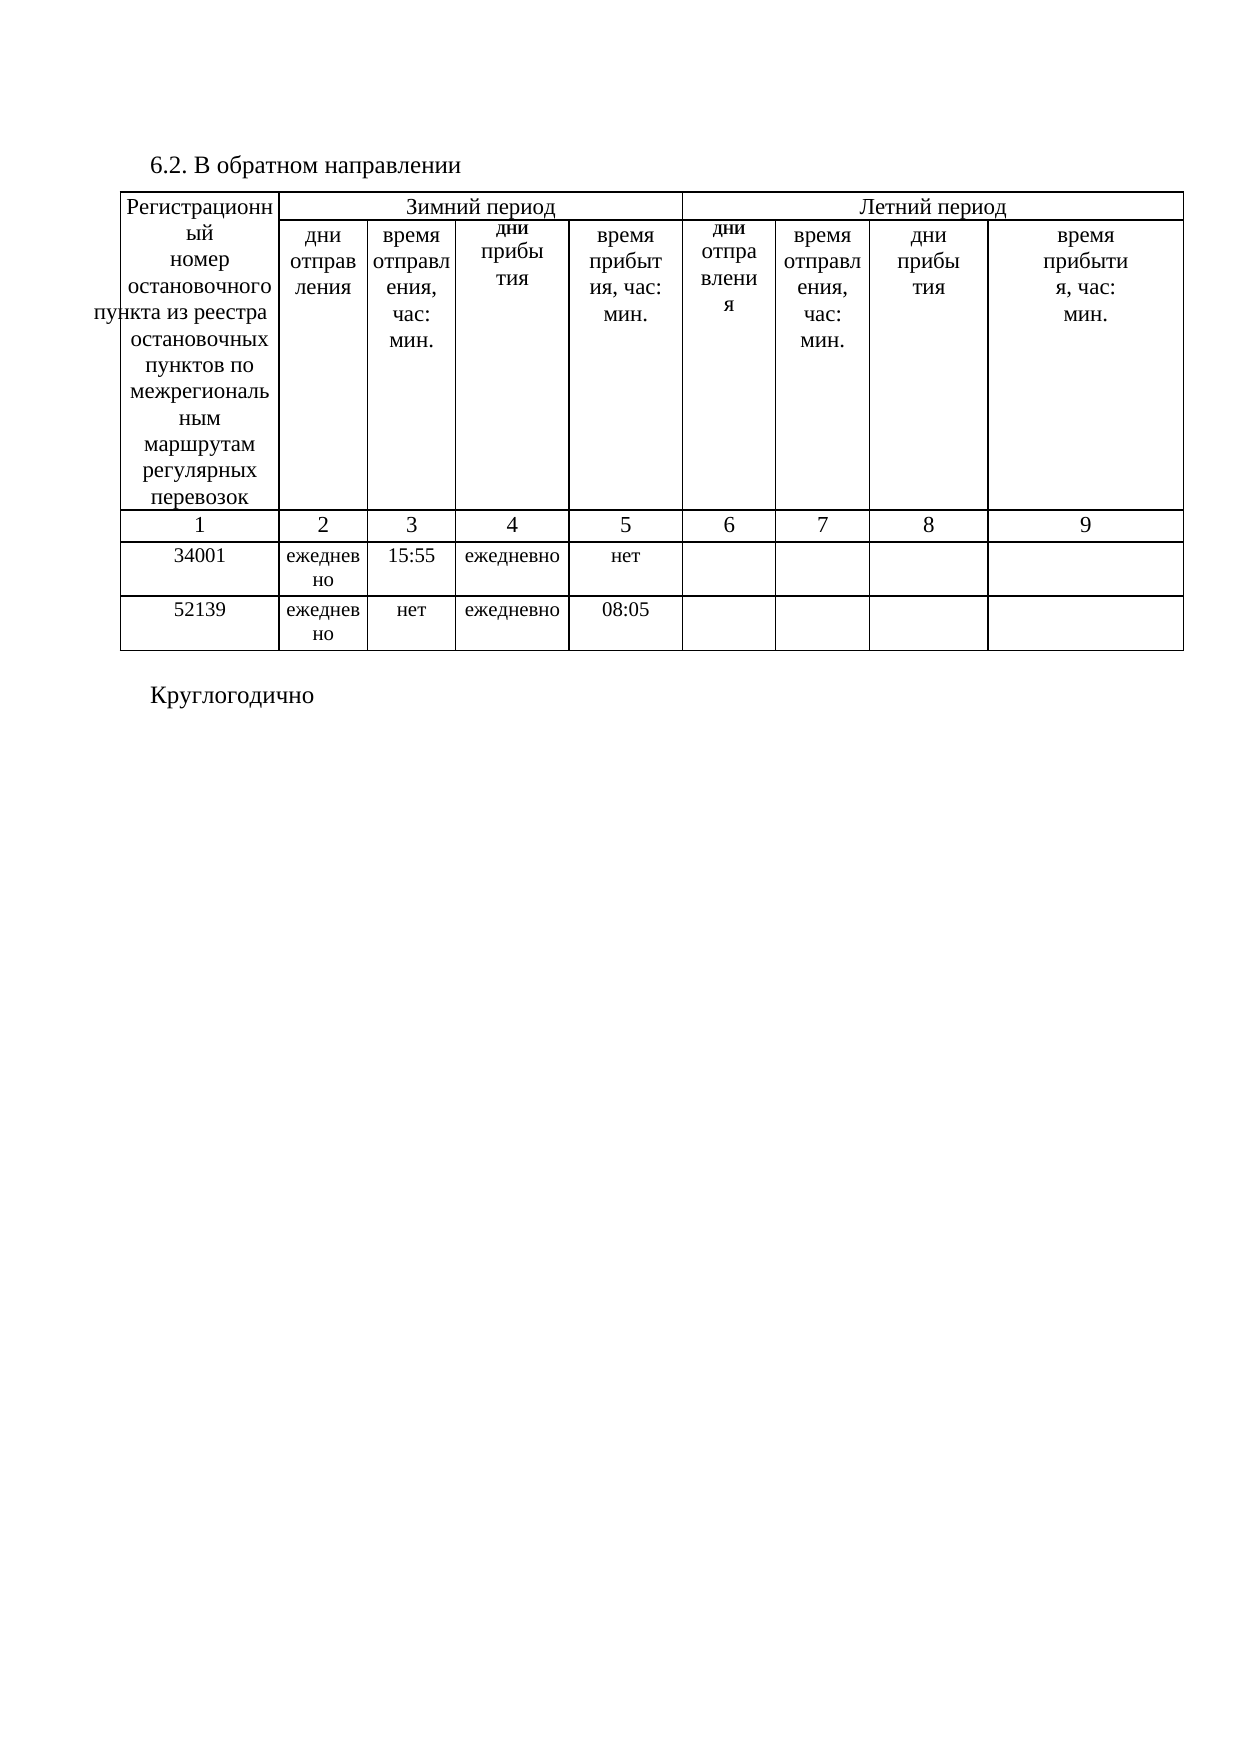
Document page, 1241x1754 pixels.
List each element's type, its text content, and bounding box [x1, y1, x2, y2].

table_cell 8 [870, 511, 987, 541]
table_header Летний период [683, 193, 1183, 219]
table_cell нет [368, 597, 455, 650]
table_cell ежедневно [456, 543, 568, 595]
table_cell дни отправ ления [280, 221, 367, 509]
table_cell [989, 543, 1183, 595]
table_cell ежедневно [280, 597, 367, 650]
table_cell 9 [989, 511, 1183, 541]
table_cell дни прибы тия [870, 221, 987, 509]
table_cell время прибыти я, час: мин. [989, 221, 1183, 509]
table_cell 3 [368, 511, 455, 541]
table_cell [776, 543, 869, 595]
table_cell 1 [121, 511, 278, 541]
text 6.2. В обратном направлении [150, 150, 1090, 179]
table_cell ежедневно [280, 543, 367, 595]
table_cell 52139 [121, 597, 278, 650]
table_cell ежедневно [456, 597, 568, 650]
table_cell время отправл ения, час: мин. [368, 221, 455, 509]
table_cell [776, 597, 869, 650]
table_cell [989, 597, 1183, 650]
table_cell [870, 543, 987, 595]
table_cell [683, 543, 775, 595]
table_cell ДНИ отпра влени я [683, 221, 775, 509]
table_cell [683, 597, 775, 650]
table_cell 6 [683, 511, 775, 541]
table_cell 7 [776, 511, 869, 541]
table_cell 15:55 [368, 543, 455, 595]
table_header Зимний период [280, 193, 682, 219]
text Круглогодично [150, 680, 1090, 709]
table_cell нет [570, 543, 682, 595]
table_cell [870, 597, 987, 650]
table_cell 34001 [121, 543, 278, 595]
table_cell время прибыт ия, час: мин. [570, 221, 682, 509]
table_cell 2 [280, 511, 367, 541]
table_cell 08:05 [570, 597, 682, 650]
table_cell время отправл ения, час: мин. [776, 221, 869, 509]
table_header Регистрационный номер остановочного пункта из реестра остановочных пунктов по межрегиональным маршрутам регулярных перевозок [121, 193, 278, 509]
table_cell 5 [570, 511, 682, 541]
table_cell ДНИ прибы тия [456, 221, 568, 509]
table_cell 4 [456, 511, 568, 541]
